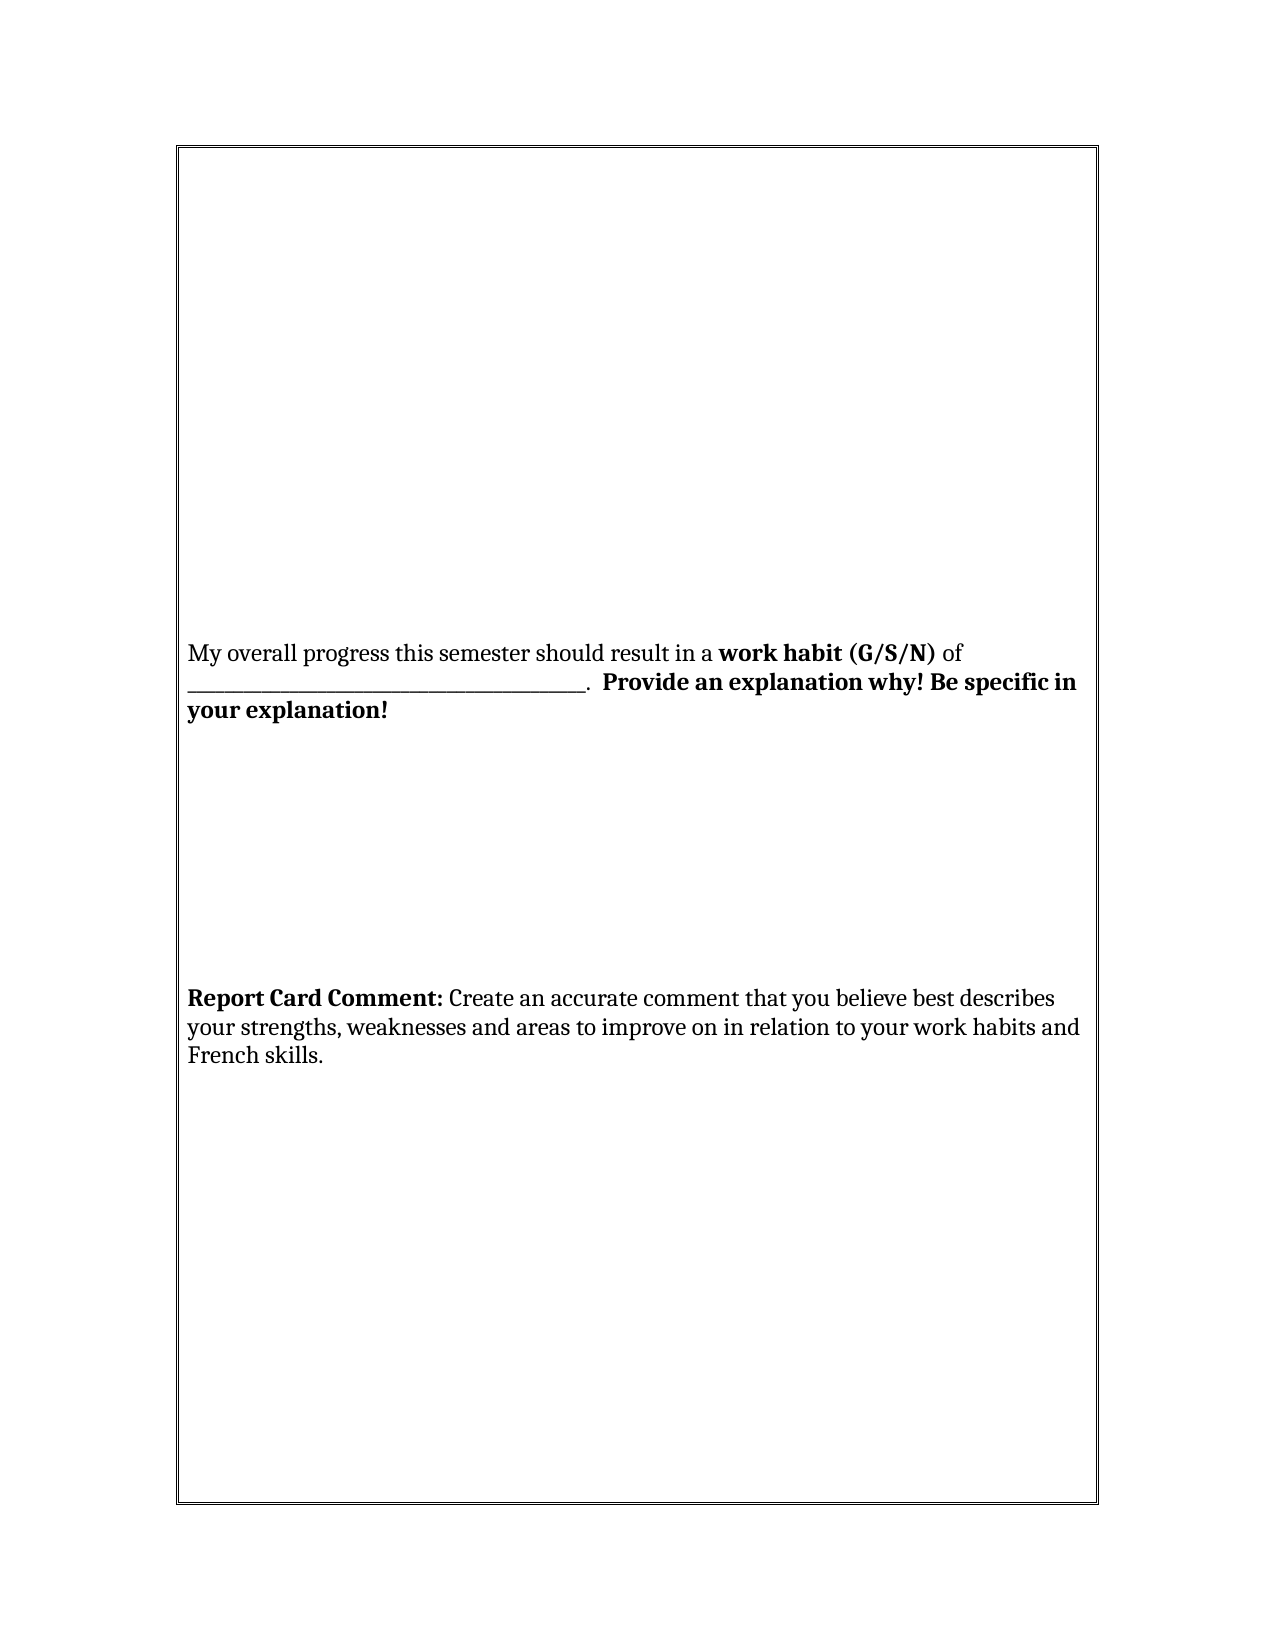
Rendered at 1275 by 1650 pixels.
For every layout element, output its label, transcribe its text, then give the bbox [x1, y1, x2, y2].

text Report Card Comment: Create an accurate comment that you believe best describes your strengths, weaknesses and areas to improve on in relation to your work habits and French skills. [187, 984, 1087, 1070]
text My overall progress this semester should result in a work habit (G/S/N) of ___________________________________________. Provide an explanation why! Be specific in your explanation! [187, 639, 1087, 725]
